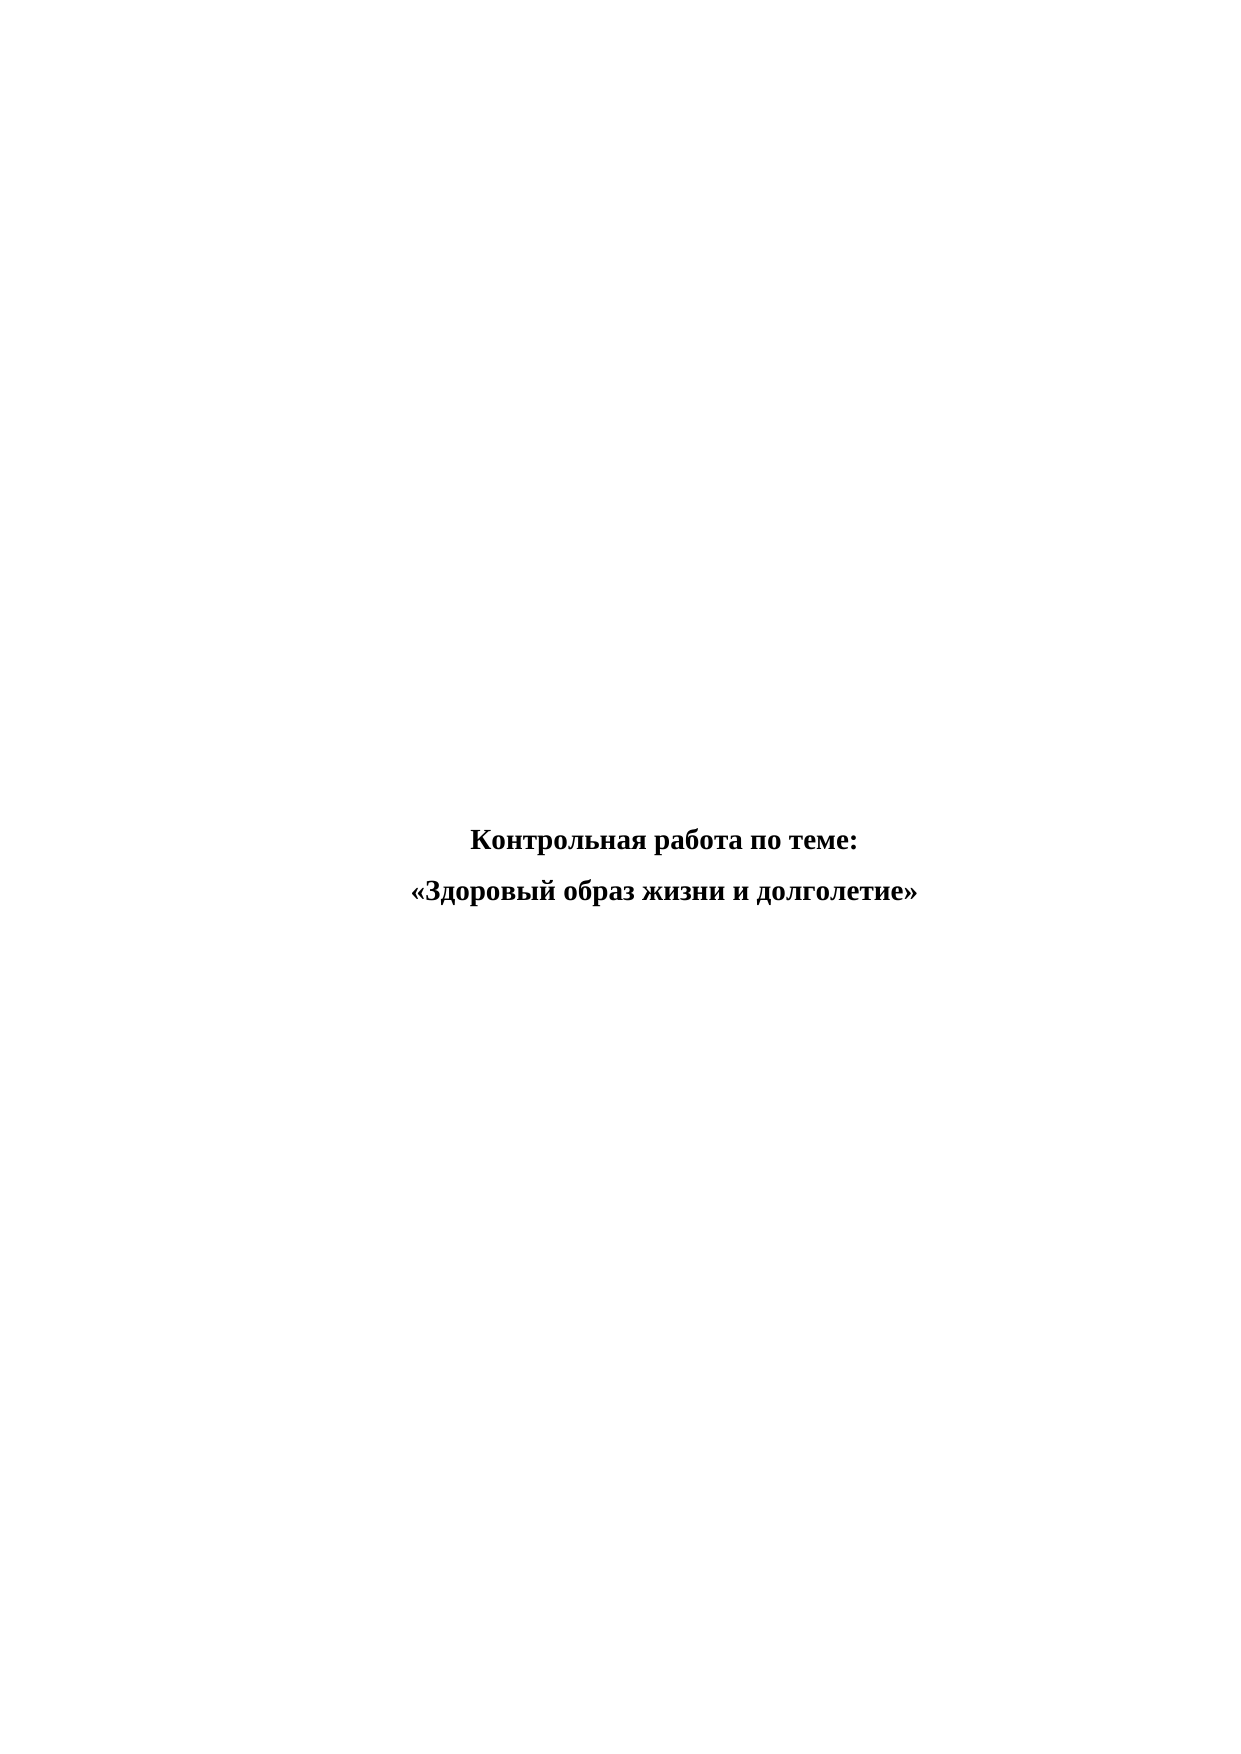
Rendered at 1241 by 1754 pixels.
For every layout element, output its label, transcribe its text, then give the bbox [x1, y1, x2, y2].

text Контрольная работа по теме: [177, 822, 1152, 856]
text «Здоровый образ жизни и долголетие» [177, 873, 1152, 906]
